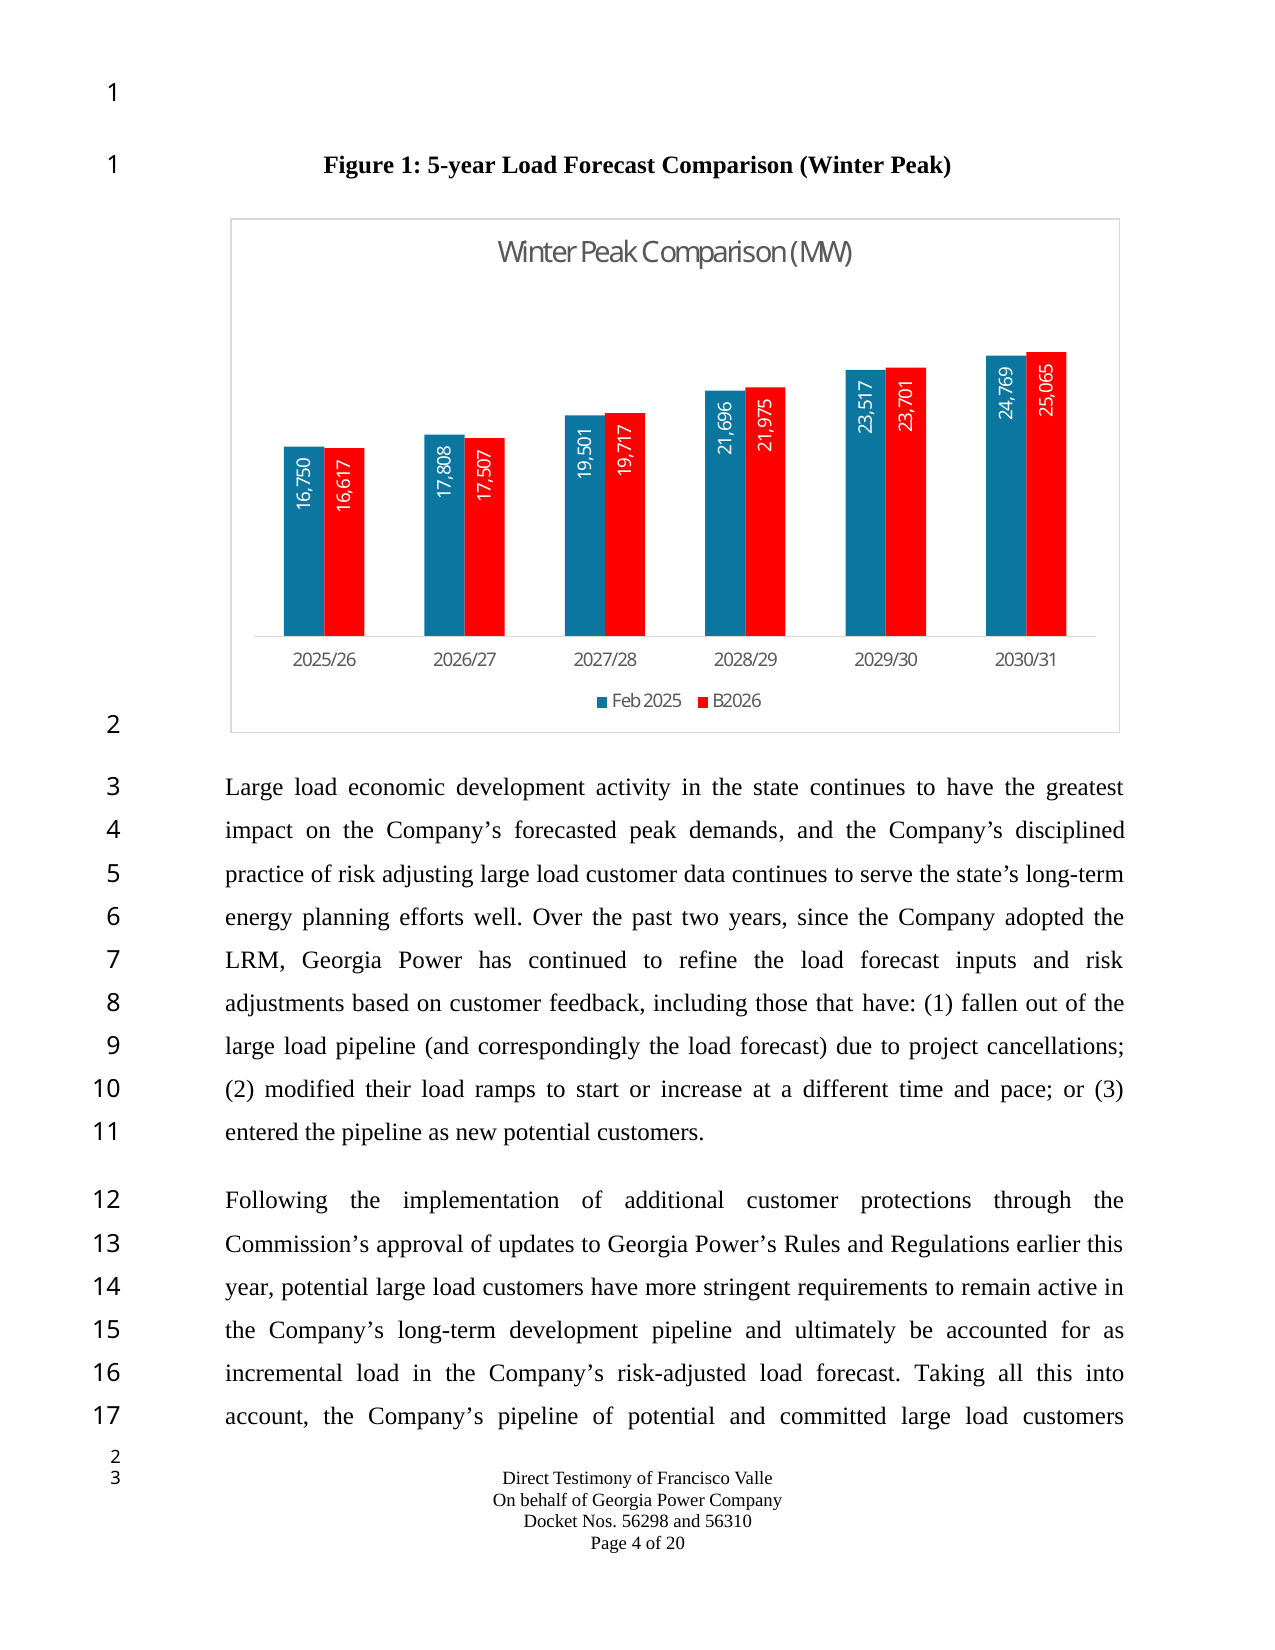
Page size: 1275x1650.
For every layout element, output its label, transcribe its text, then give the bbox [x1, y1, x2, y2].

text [225, 1186, 1125, 1430]
text Figure 1: 5-year Load Forecast Comparison (Winter Peak) [150, 150, 1125, 179]
text Large load economic development activity in the state continues to have the greatest impact on the Company’s forecasted peak demands, and the Company’s disciplined practice of risk adjusting large load customer data continues to serve the state’s long-term energy planning efforts well. Over the past two years, since the Company adopted the LRM, Georgia Power has continued to refine the load forecast inputs and risk adjustments based on customer feedback, including those that have: (1) fallen out of the large load pipeline (and correspondingly the load forecast) due to project cancellations; (2) modified their load ramps to start or increase at a different time and pace; or (3) entered the pipeline as new potential customers. [225, 772, 1125, 1146]
